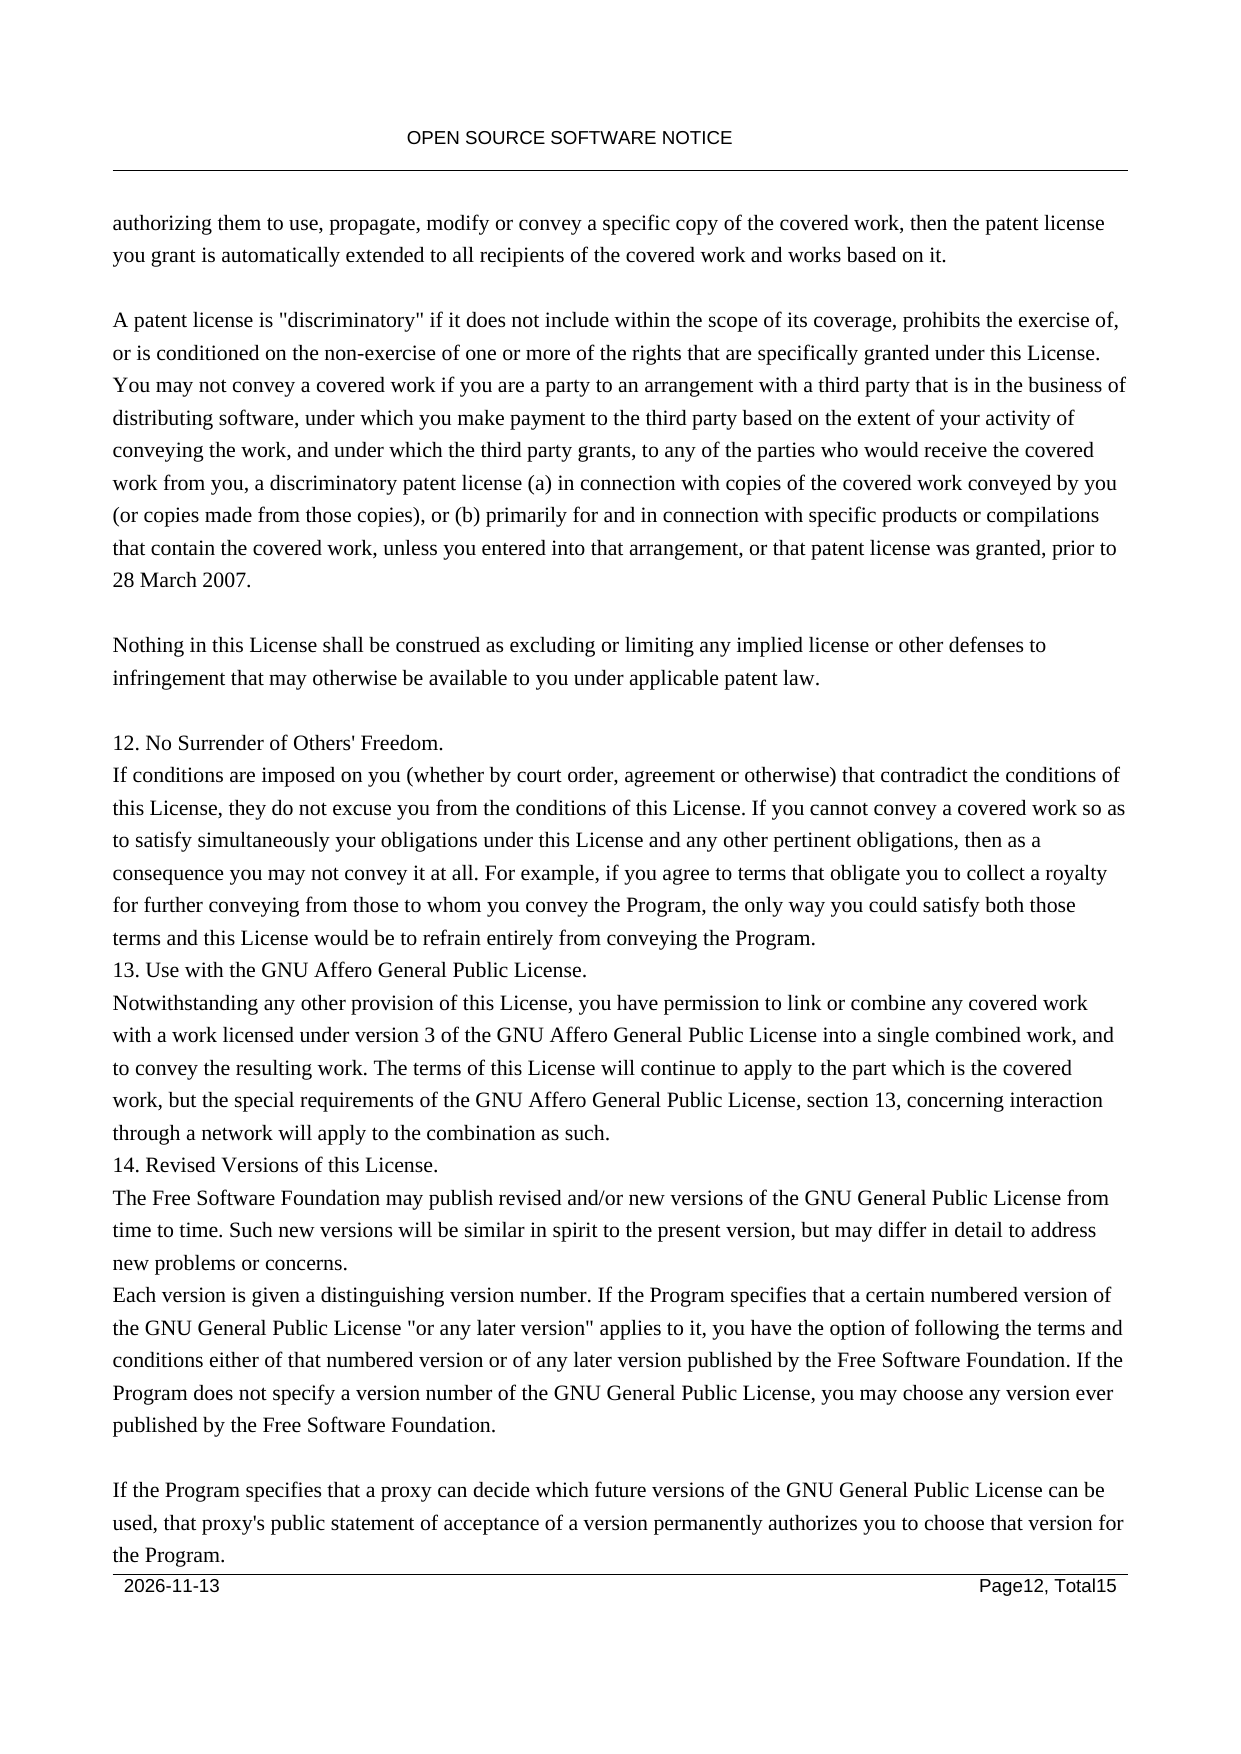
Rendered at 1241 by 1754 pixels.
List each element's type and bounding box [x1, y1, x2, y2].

text [112, 206, 1128, 1571]
